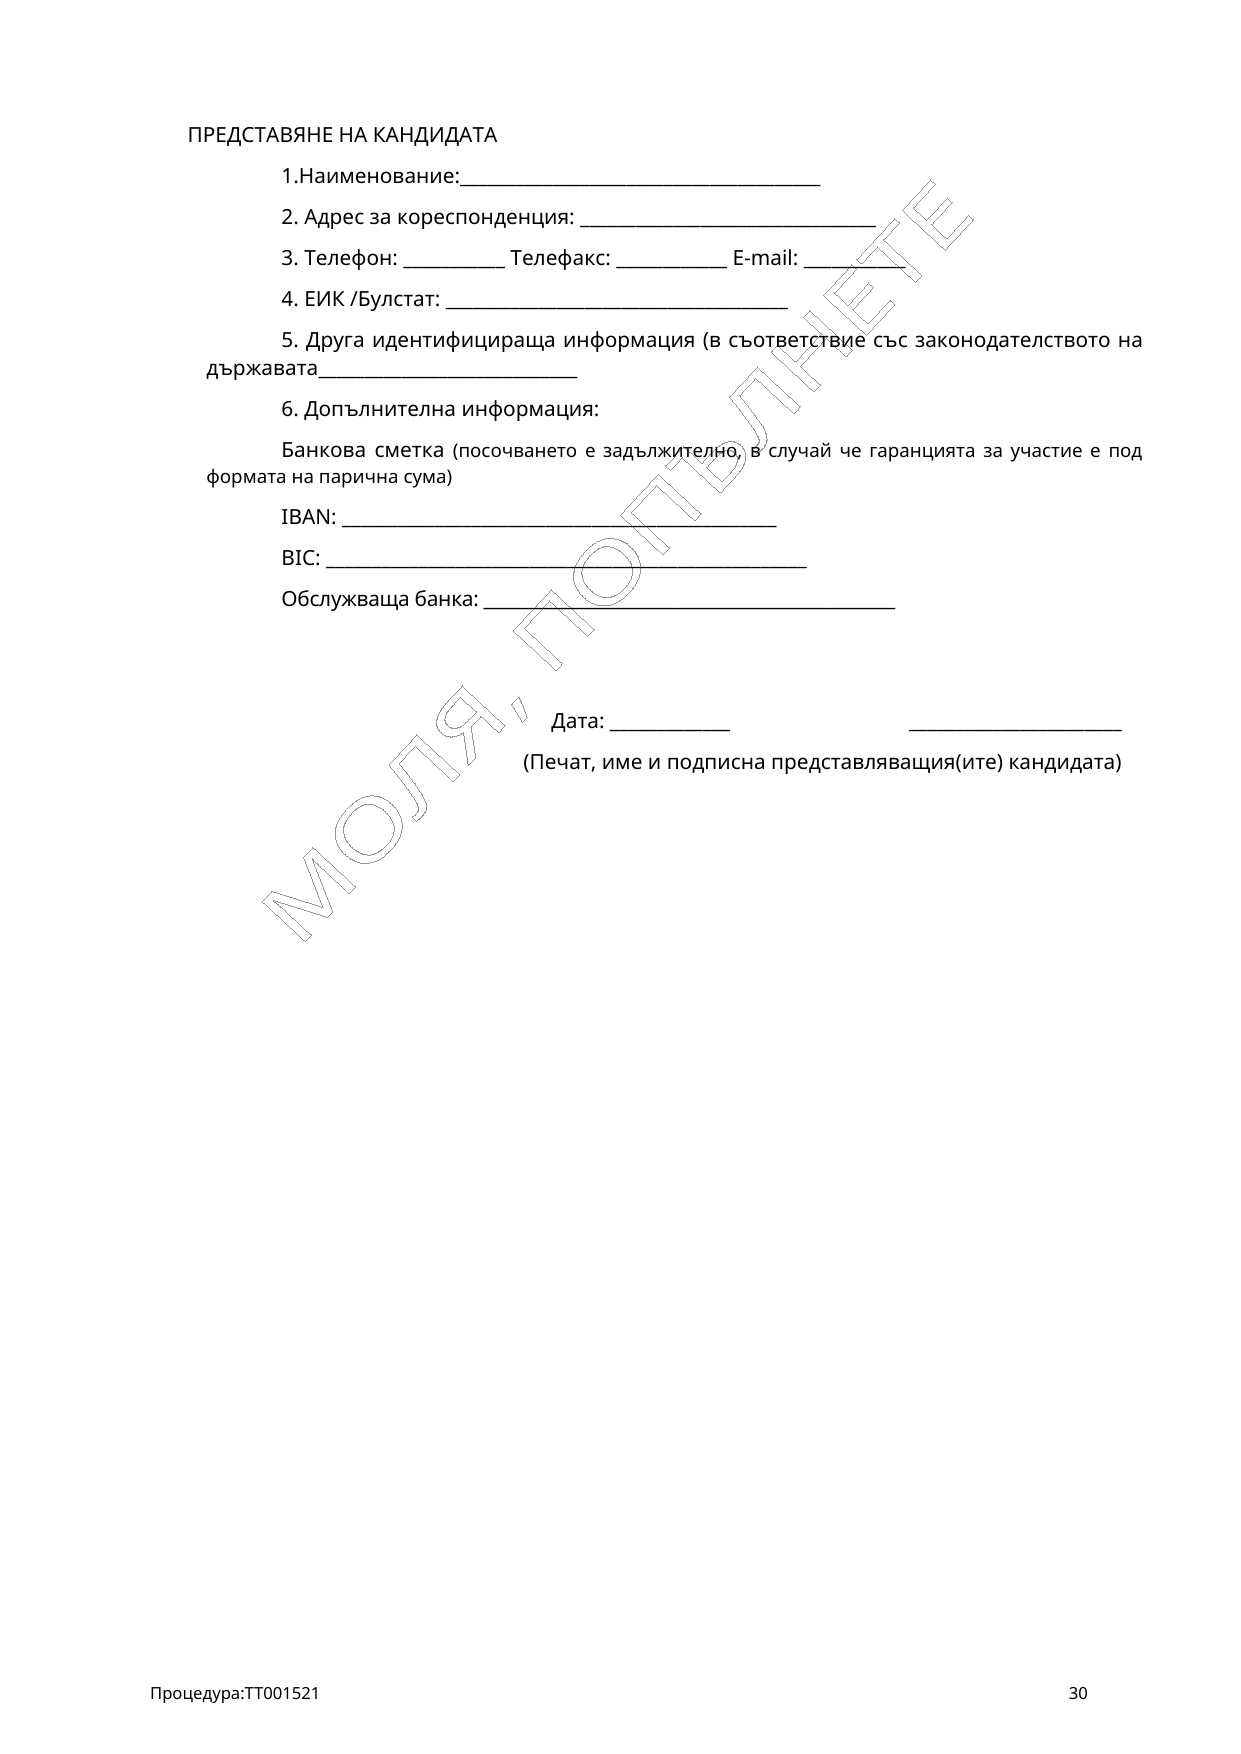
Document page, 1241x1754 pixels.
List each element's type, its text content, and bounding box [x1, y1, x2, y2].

text 2. Адрес за кореспонденция: ________________________________ [206, 202, 1143, 231]
text IBAN: _______________________________________________ [206, 502, 1143, 530]
text 5. Друга идентифицираща информация (в съответствие със законодателството на държавата____________________________ [206, 325, 1143, 382]
text 4. ЕИК /Булстат: _____________________________________ [206, 284, 1143, 313]
text 3. Телефон: ___________ Телефакс: ____________ E-mail: ___________ [206, 243, 1143, 272]
text BIC: ____________________________________________________ [206, 543, 1143, 571]
text 6. Допълнителна информация: [206, 394, 1143, 423]
text Банкова сметка (посочването е задължително, в случай че гаранцията за участие е под формата на парична сума) [206, 435, 1143, 489]
text ПРЕДСТАВЯНЕ НА КАНДИДАТА [187, 120, 1143, 149]
text Обслужваща банка: ______________________________________________ [206, 584, 1143, 612]
text 1.Наименование:_______________________________________ [206, 161, 1143, 190]
text Дата: _____________ _______________________ [206, 707, 1122, 735]
text (Печат, име и подписна представляващия(ите) кандидата) [206, 747, 1122, 776]
